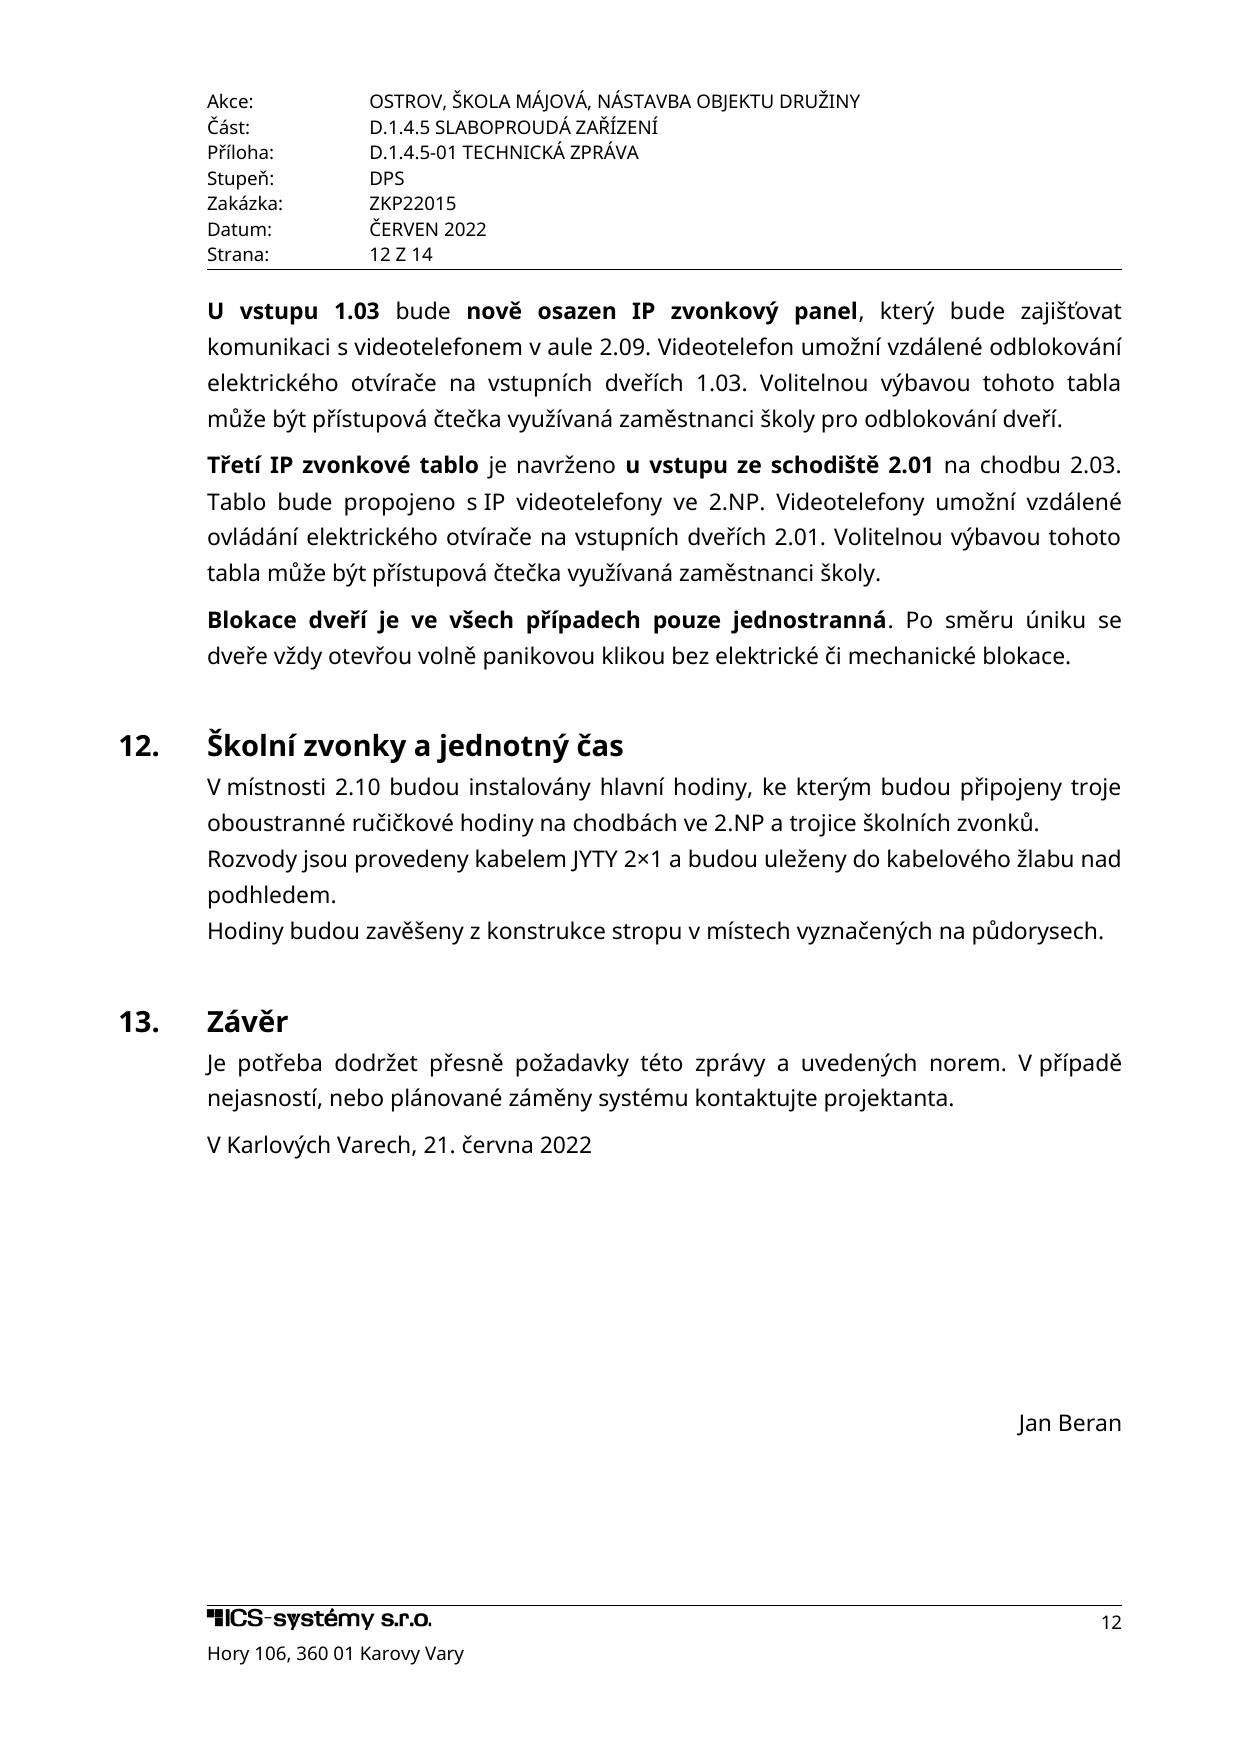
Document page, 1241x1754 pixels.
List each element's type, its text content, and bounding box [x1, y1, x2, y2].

subtitle Závěr [118, 1001, 1122, 1041]
text Jan Beran [207, 1407, 1122, 1438]
text U vstupu 1.03 bude nově osazen IP zvonkový panel, který bude zajišťovat komunikaci s videotelefonem v aule 2.09. Videotelefon umožní vzdálené odblokování elektrického otvírače na vstupních dveřích 1.03. Volitelnou výbavou tohoto tabla může být přístupová čtečka využívaná zaměstnanci školy pro odblokování dveří. [207, 295, 1122, 434]
text Je potřeba dodržet přesně požadavky této zprávy a uvedených norem. V případě nejasností, nebo plánované záměny systému kontaktujte projektanta. [207, 1046, 1122, 1114]
text Blokace dveří je ve všech případech pouze jednostranná. Po směru úniku se dveře vždy otevřou volně panikovou klikou bez elektrické či mechanické blokace. [207, 604, 1122, 671]
text Třetí IP zvonkové tablo je navrženo u vstupu ze schodiště 2.01 na chodbu 2.03. Tablo bude propojeno s IP videotelefony ve 2.NP. Videotelefony umožní vzdálené ovládání elektrického otvírače na vstupních dveřích 2.01. Volitelnou výbavou tohoto tabla může být přístupová čtečka využívaná zaměstnanci školy. [207, 449, 1122, 588]
text V Karlových Varech, 21. června 2022 [207, 1129, 1122, 1160]
text Hodiny budou zavěšeny z konstrukce stropu v místech vyznačených na půdorysech. [207, 915, 1122, 946]
subtitle Školní zvonky a jednotný čas [118, 726, 1122, 765]
text Rozvody jsou provedeny kabelem JYTY 2×1 a budou uleženy do kabelového žlabu nad podhledem. [207, 843, 1122, 910]
text V místnosti 2.10 budou instalovány hlavní hodiny, ke kterým budou připojeny troje oboustranné ručičkové hodiny na chodbách ve 2.NP a trojice školních zvonků. [207, 771, 1122, 838]
